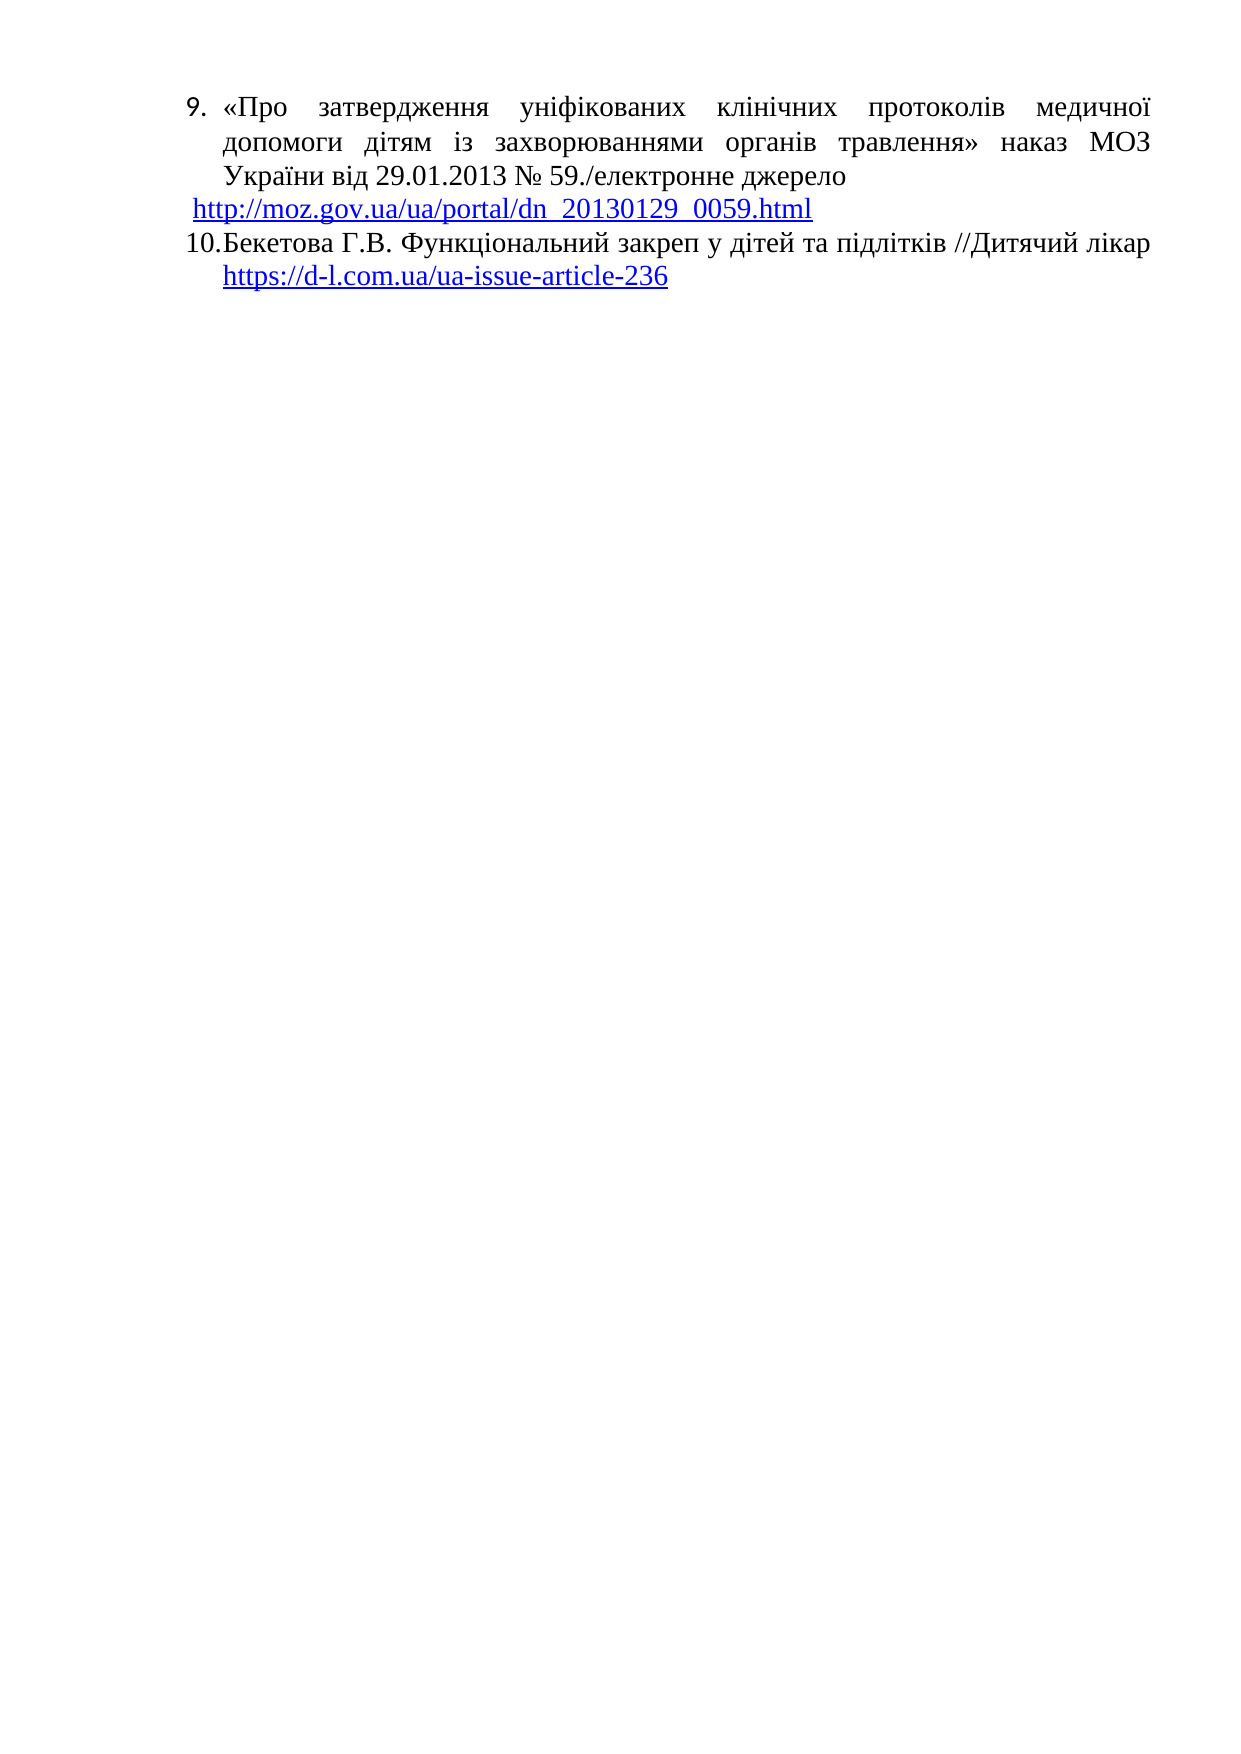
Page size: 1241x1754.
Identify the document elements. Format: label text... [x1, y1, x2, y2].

list Бекетова Г.В. Функціональний закреп у дітей та підлітків //Дитячий лікар https://d-l.com.ua/ua-issue-article-236 [185, 225, 1152, 292]
text http://moz.gov.ua/ua/portal/dn_20130129_0059.html [185, 191, 1152, 225]
list «Про затвердження уніфікованих клінічних протоколів медичної допомоги дітям із захворюваннями органів травлення» наказ МОЗ України від 29.01.2013 № 59./електронне джерело [185, 88, 1152, 191]
